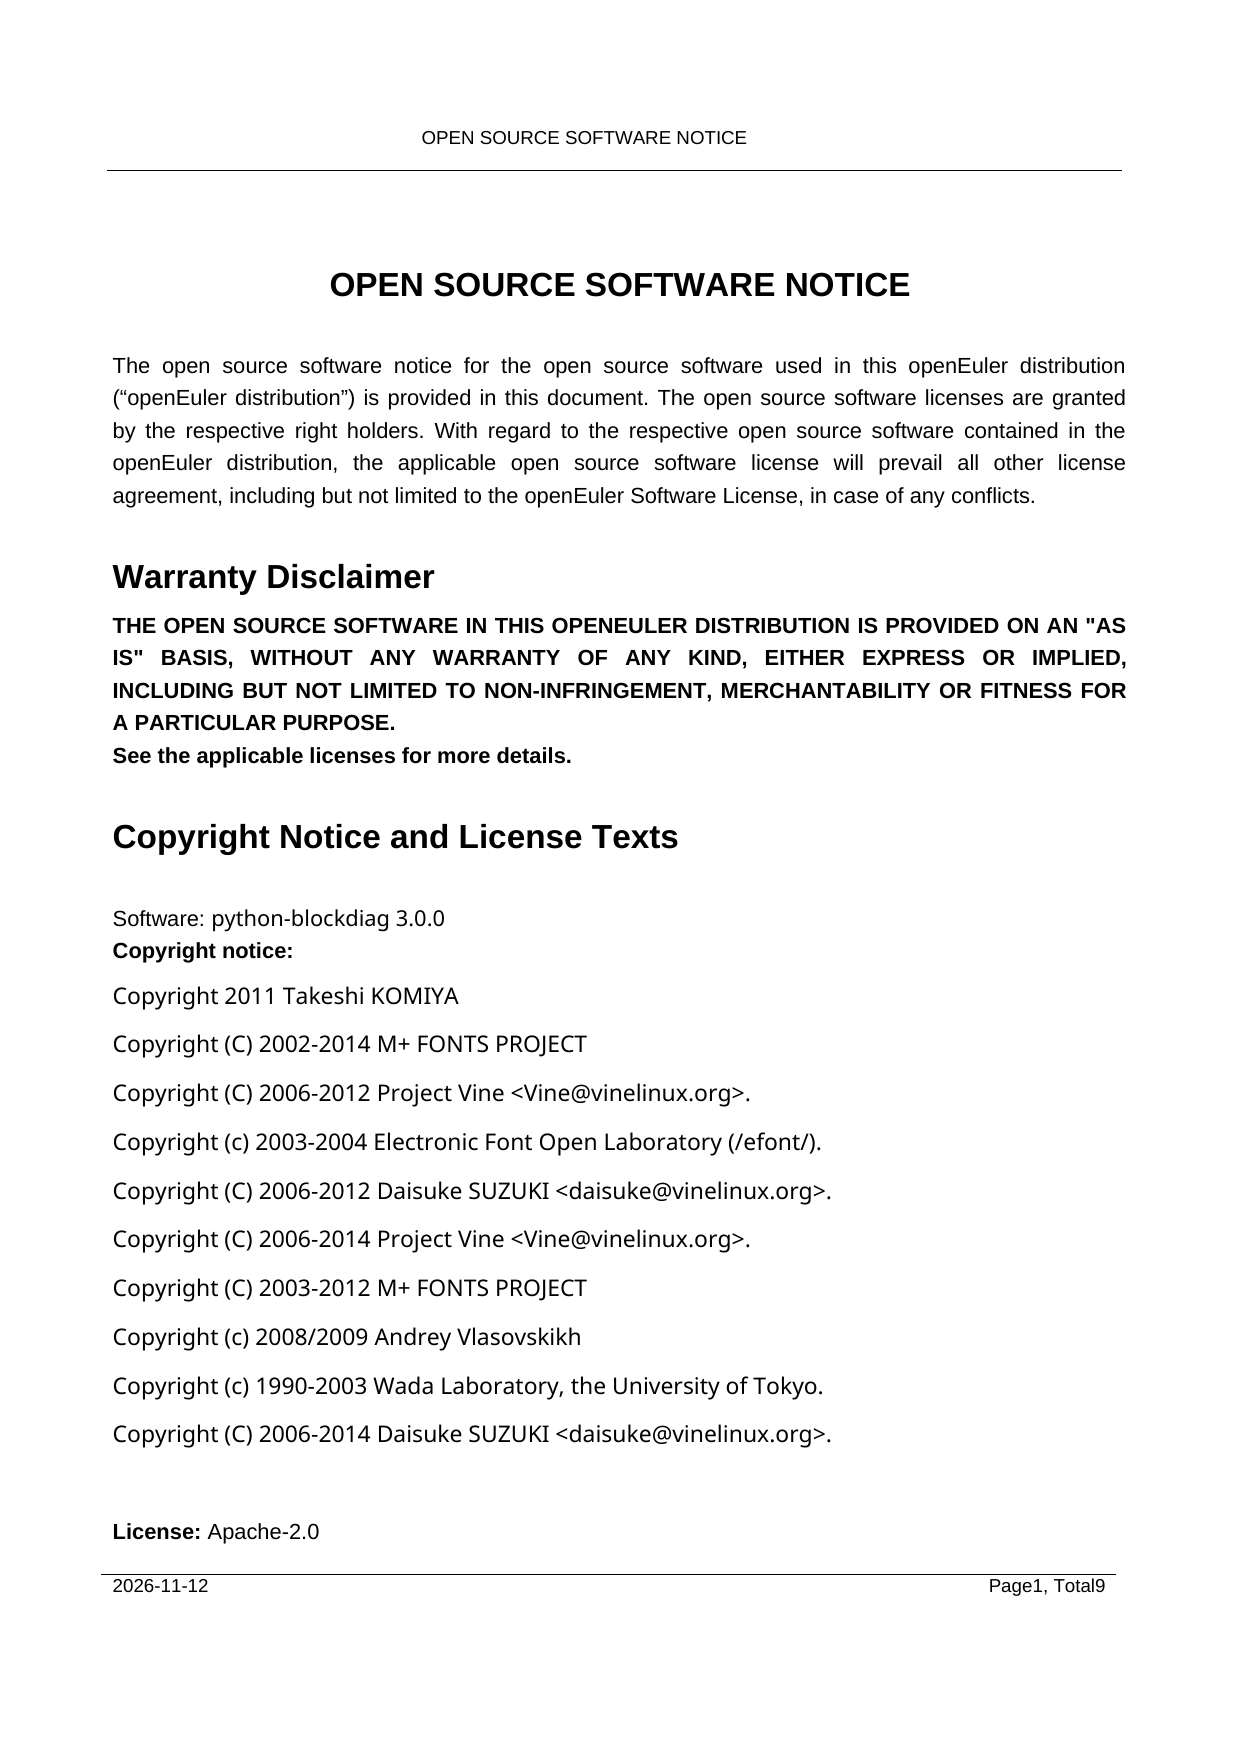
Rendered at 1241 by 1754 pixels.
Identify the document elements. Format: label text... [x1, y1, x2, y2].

text Copyright Notice and License Texts [112, 804, 1128, 869]
text Copyright notice: [112, 934, 1128, 966]
text Software: python-blockdiag 3.0.0 [112, 901, 1128, 934]
text Copyright 2011 Takeshi KOMIYA Copyright (C) 2002-2014 M+ FONTS PROJECT Copyright (C) 2006-2012 Project Vine <Vine@vinelinux.org>. Copyright (c) 2003-2004 Electronic Font Open Laboratory (/efont/). Copyright (C) 2006-2012 Daisuke SUZUKI <daisuke@vinelinux.org>. Copyright (C) 2006-2014 Project Vine <Vine@vinelinux.org>. Copyright (C) 2003-2012 M+ FONTS PROJECT Copyright (c) 2008/2009 Andrey Vlasovskikh Copyright (c) 1990-2003 Wada Laboratory, the University of Tokyo. Copyright (C) 2006-2014 Daisuke SUZUKI <daisuke@vinelinux.org>. [112, 979, 1128, 1499]
text THE OPEN SOURCE SOFTWARE IN THIS OPENEULER DISTRIBUTION IS PROVIDED ON AN "AS IS" BASIS, WITHOUT ANY WARRANTY OF ANY KIND, EITHER EXPRESS OR IMPLIED, INCLUDING BUT NOT LIMITED TO NON-INFRINGEMENT, MERCHANTABILITY OR FITNESS FOR A PARTICULAR PURPOSE. See the applicable licenses for more details. [112, 609, 1128, 771]
text OPEN SOURCE SOFTWARE NOTICE [112, 251, 1128, 316]
text The open source software notice for the open source software used in this openEuler distribution (“openEuler distribution”) is provided in this document. The open source software licenses are granted by the respective right holders. With regard to the respective open source software contained in the openEuler distribution, the applicable open source software license will prevail all other license agreement, including but not limited to the openEuler Software License, in case of any conflicts. [112, 349, 1128, 511]
text License: Apache-2.0 [112, 1515, 1128, 1548]
text Warranty Disclaimer [112, 544, 1128, 609]
